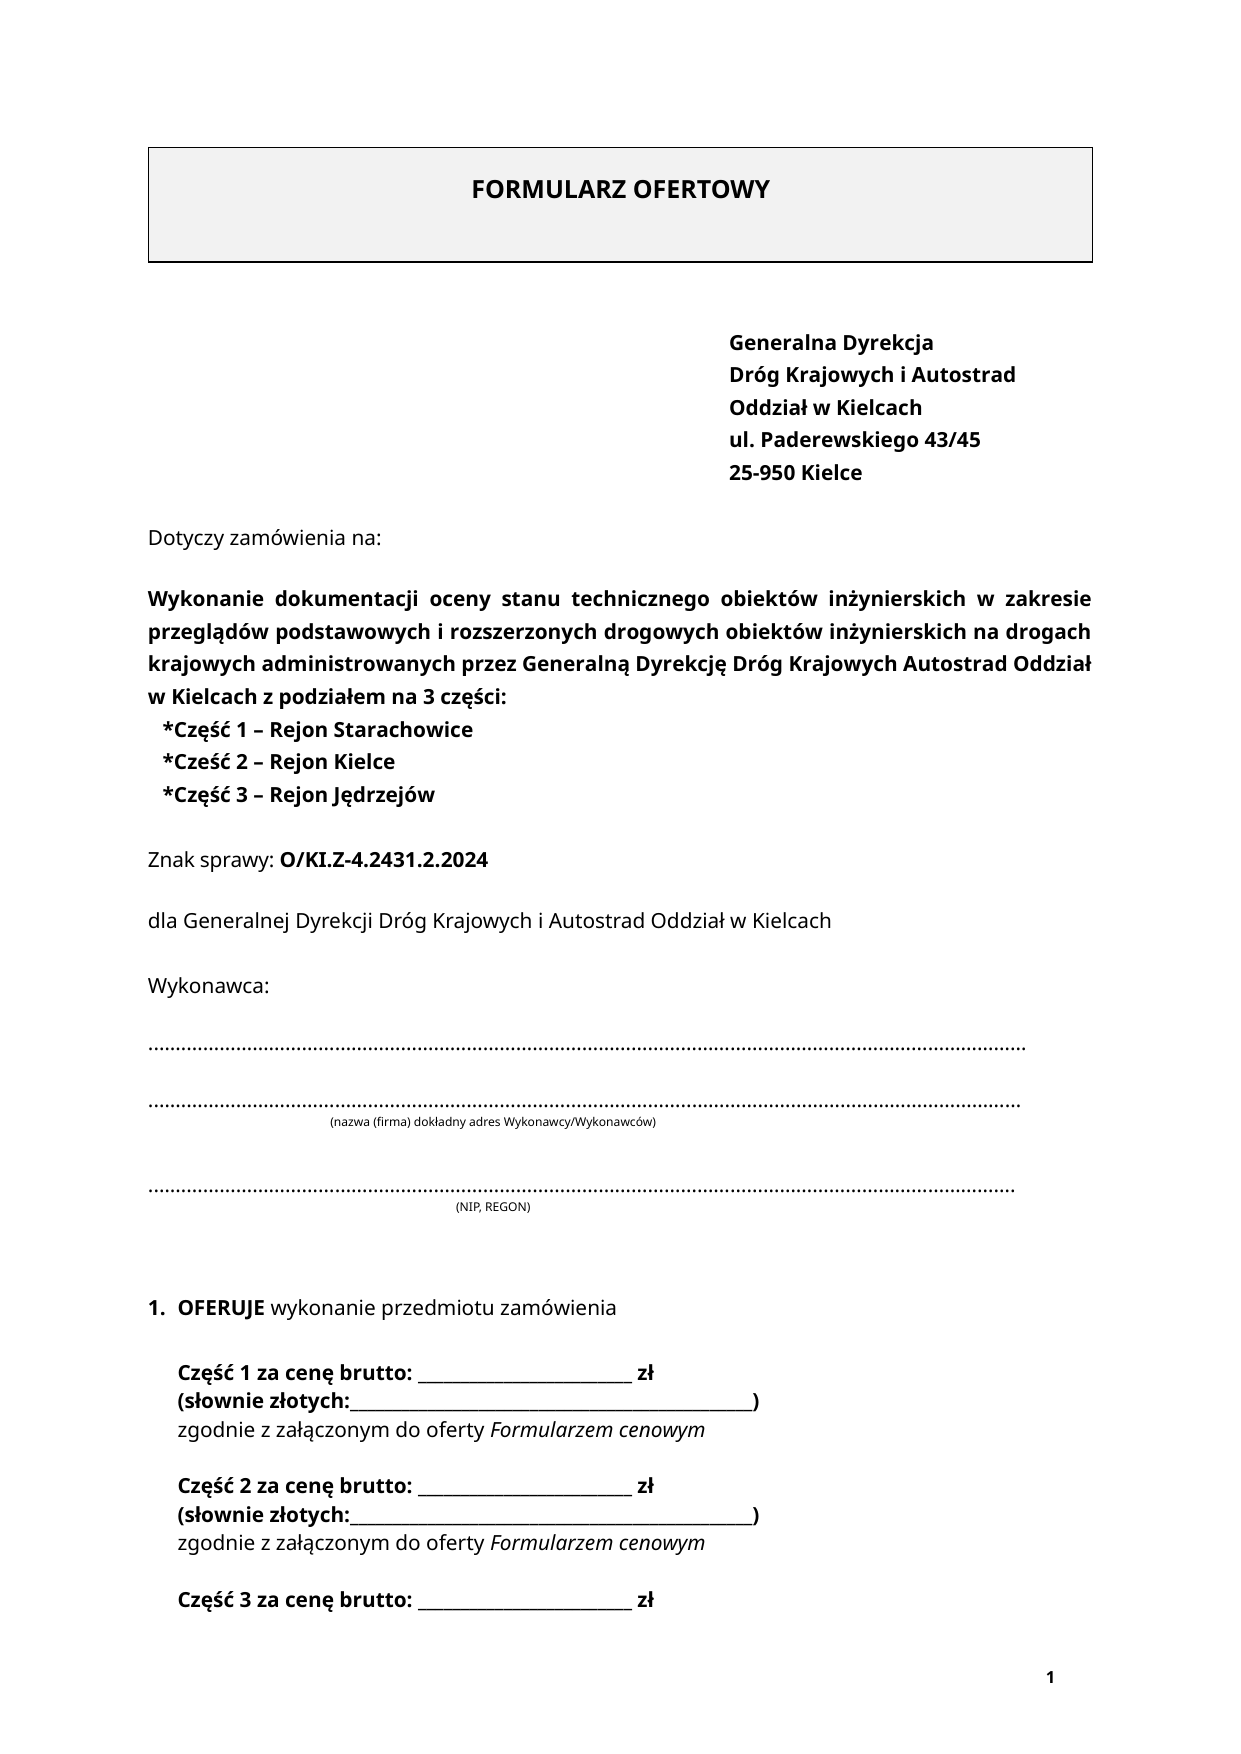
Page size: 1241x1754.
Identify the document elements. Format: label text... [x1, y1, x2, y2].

text Generalna Dyrekcja [729, 328, 1092, 356]
text .…………………………………………………………………………………………………………………………………………… [148, 1028, 1092, 1057]
text *Część 1 – Rejon Starachowice [148, 715, 1092, 743]
list OFERUJE wykonanie przedmiotu zamówienia [148, 1293, 1092, 1321]
text (NIP, REGON) [148, 1199, 1092, 1227]
text Część 2 za cenę brutto: _________________________ zł [177, 1472, 1092, 1500]
text dla Generalnej Dyrekcji Dróg Krajowych i Autostrad Oddział w Kielcach [148, 906, 1092, 935]
text *Część 3 – Rejon Jędrzejów [148, 780, 1092, 808]
text (nazwa (firma) dokładny adres Wykonawcy/Wykonawców) [148, 1114, 1092, 1142]
text Dróg Krajowych i Autostrad [729, 360, 1092, 389]
text 25-950 Kielce [729, 458, 1092, 487]
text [177, 1500, 1092, 1528]
text Część 3 za cenę brutto: _________________________ zł [177, 1585, 1092, 1614]
text Oddział w Kielcach [729, 393, 1092, 421]
text Znak sprawy: O/KI.Z-4.2431.2.2024 [148, 845, 1092, 874]
text Część 1 za cenę brutto: _________________________ zł [177, 1358, 1092, 1386]
text .……………………………………………………………………………………..…………………………………………………… [148, 1085, 1092, 1114]
table_header FORMULARZ OFERTOWY [149, 148, 1092, 261]
text zgodnie z załączonym do oferty Formularzem cenowym [177, 1415, 1092, 1443]
text .…………………………………………………………………………………………………………………………………………. [148, 1171, 1092, 1199]
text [177, 1528, 1092, 1557]
text Dotyczy zamówienia na: [148, 523, 1092, 552]
text Wykonanie dokumentacji oceny stanu technicznego obiektów inżynierskich w zakresie przeglądów podstawowych i rozszerzonych drogowych obiektów inżynierskich na drogach krajowych administrowanych przez Generalną Dyrekcję Dróg Krajowych Autostrad Oddział w Kielcach z podziałem na 3 części: [148, 584, 1092, 711]
text *Cześć 2 – Rejon Kielce [148, 747, 1092, 776]
text (słownie złotych:_______________________________________________) [177, 1386, 1092, 1415]
text ul. Paderewskiego 43/45 [729, 426, 1092, 454]
text Wykonawca: [148, 971, 1092, 1000]
